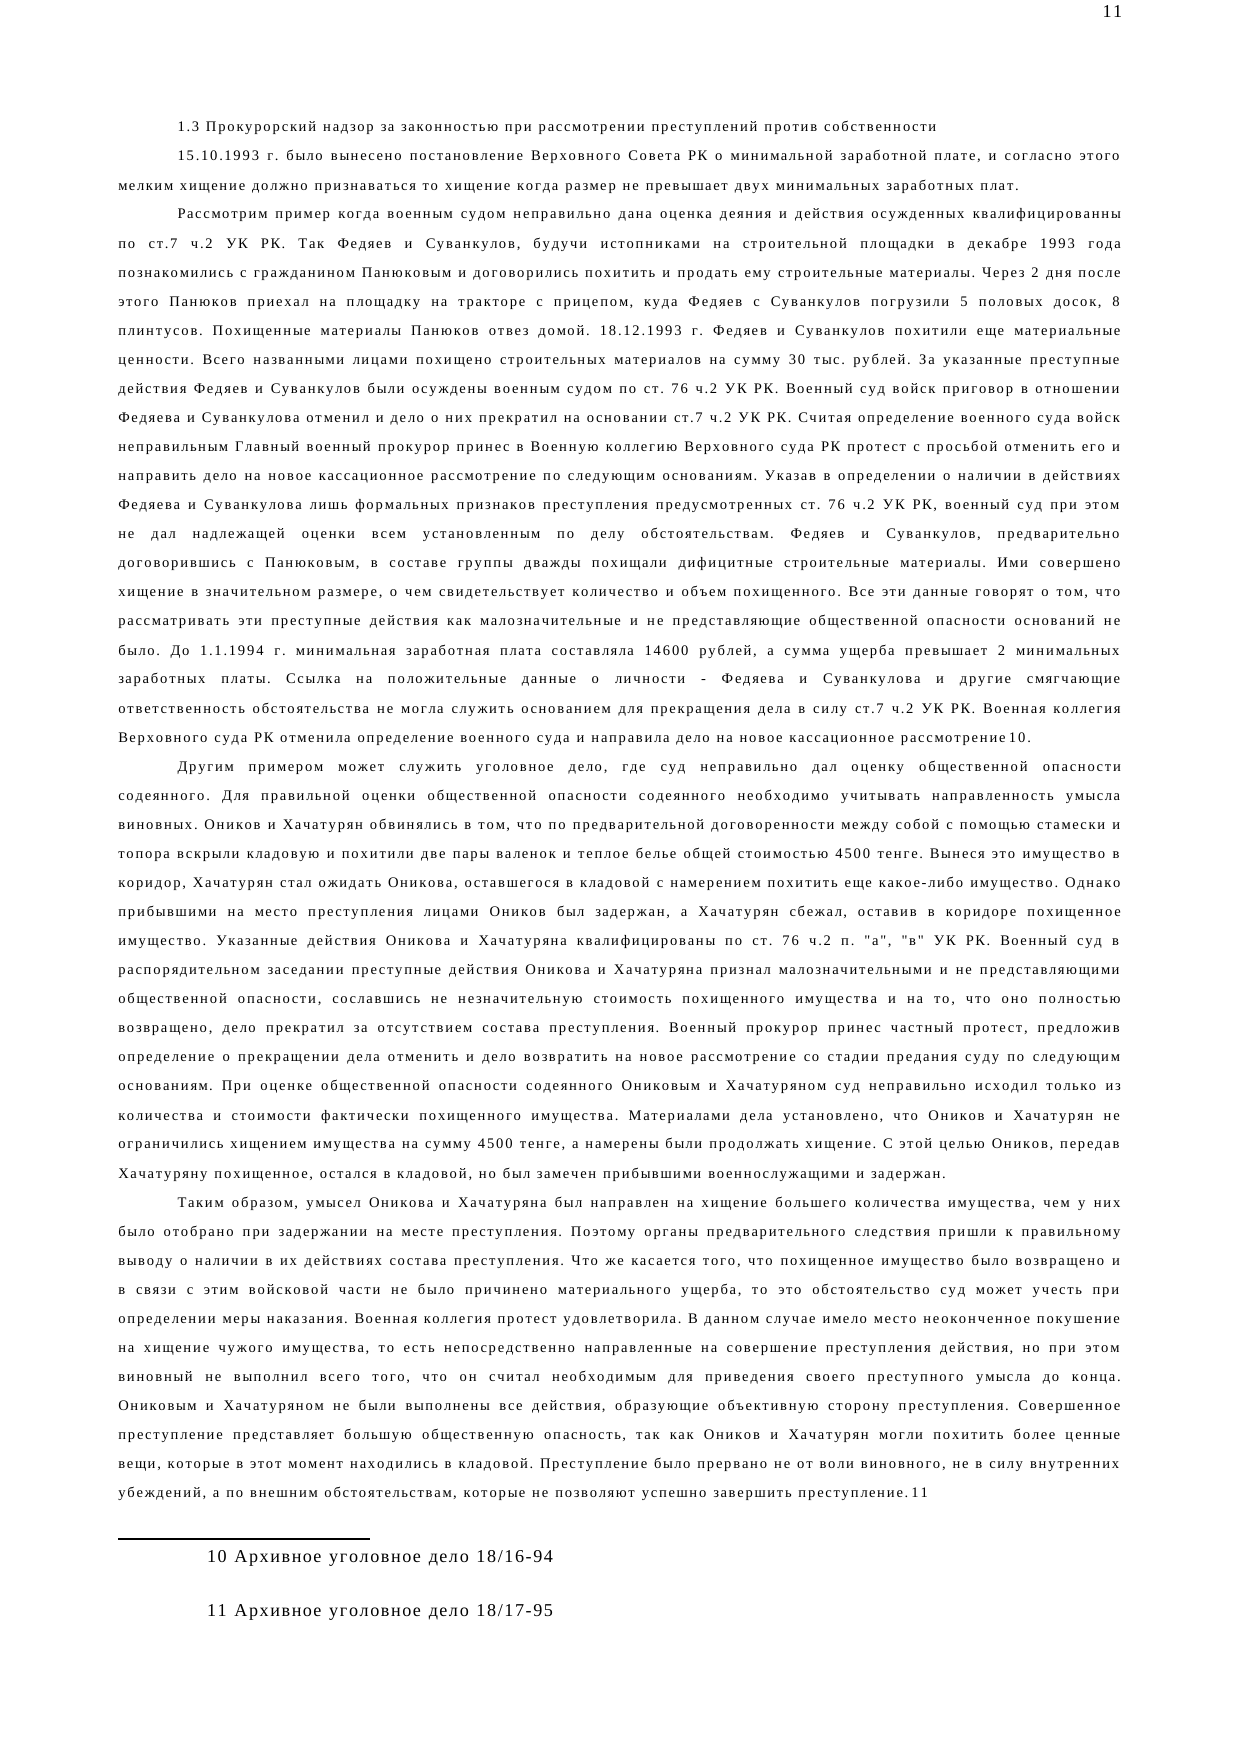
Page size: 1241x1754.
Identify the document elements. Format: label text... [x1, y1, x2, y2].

text 15.10.1993 г. было вынесено постановление Верховного Совета РК о минимальной заработной плате, и согласно этого мелким хищение должно признаваться то хищение когда размер не превышает двух минимальных заработных плат. [118, 147, 1122, 205]
text 1.3 Прокурорский надзор за законностью при рассмотрении преступлений против собственности [118, 118, 1122, 147]
text Другим примером может служить уголовное дело, где суд неправильно дал оценку общественной опасности содеянного. Для правильной оценки общественной опасности содеянного необходимо учитывать направленность умысла виновных. Оников и Хачатурян обвинялись в том, что по предварительной договоренности между собой с помощью стамески и топора вскрыли кладовую и похитили две пары валенок и теплое белье общей стоимостью 4500 тенге. Вынеся это имущество в коридор, Хачатурян стал ожидать Оникова, оставшегося в кладовой с намерением похитить еще какое-либо имущество. Однако прибывшими на место преступления лицами Оников был задержан, а Хачатурян сбежал, оставив в коридоре похищенное имущество. Указанные действия Оникова и Хачатуряна квалифицированы по ст. 76 ч.2 п. "а", "в" УК РК. Военный суд в распорядительном заседании преступные действия Оникова и Хачатуряна признал малозначительными и не представляющими общественной опасности, сославшись не незначительную стоимость похищенного имущества и на то, что оно полностью возвращено, дело прекратил за отсутствием состава преступления. Военный прокурор принес частный протест, предложив определение о прекращении дела отменить и дело возвратить на новое рассмотрение со стадии предания суду по следующим основаниям. При оценке общественной опасности содеянного Ониковым и Хачатуряном суд неправильно исходил только из количества и стоимости фактически похищенного имущества. Материалами дела установлено, что Оников и Хачатурян не ограничились хищением имущества на сумму 4500 тенге, а намерены были продолжать хищение. С этой целью Оников, передав Хачатуряну похищенное, остался в кладовой, но был замечен прибывшими военнослужащими и задержан. [118, 757, 1122, 1193]
text Таким образом, умысел Оникова и Хачатуряна был направлен на хищение большего количества имущества, чем у них было отобрано при задержании на месте преступления. Поэтому органы предварительного следствия пришли к правильному выводу о наличии в их действиях состава преступления. Что же касается того, что похищенное имущество было возвращено и в связи с этим войсковой части не было причинено материального ущерба, то это обстоятельство суд может учесть при определении меры наказания. Военная коллегия протест удовлетворила. В данном случае имело место неоконченное покушение на хищение чужого имущества, то есть непосредственно направленные на совершение преступления действия, но при этом виновный не выполнил всего того, что он считал необходимым для приведения своего преступного умысла до конца. Ониковым и Хачатуряном не были выполнены все действия, образующие объективную сторону преступления. Совершенное преступление представляет большую общественную опасность, так как Оников и Хачатурян могли похитить более ценные вещи, которые в этот момент находились в кладовой. Преступление было прервано не от воли виновного, не в силу внутренних убеждений, а по внешним обстоятельствам, которые не позволяют успешно завершить преступление. [118, 1193, 1122, 1513]
text Рассмотрим пример когда военным судом неправильно дана оценка деяния и действия осужденных квалифицированны по ст.7 ч.2 УК РК. Так Федяев и Суванкулов, будучи истопниками на строительной площадки в декабре 1993 года познакомились с гражданином Панюковым и договорились похитить и продать ему строительные материалы. Через 2 дня после этого Панюков приехал на площадку на тракторе с прицепом, куда Федяев с Суванкулов погрузили 5 половых досок, 8 плинтусов. Похищенные материалы Панюков отвез домой. 18.12.1993 г. Федяев и Суванкулов похитили еще материальные ценности. Всего названными лицами похищено строительных материалов на сумму 30 тыс. рублей. За указанные преступные действия Федяев и Суванкулов были осуждены военным судом по ст. 76 ч.2 УК РК. Военный суд войск приговор в отношении Федяева и Суванкулова отменил и дело о них прекратил на основании ст.7 ч.2 УК РК. Считая определение военного суда войск неправильным Главный военный прокурор принес в Военную коллегию Верховного суда РК протест с просьбой отменить его и направить дело на новое кассационное рассмотрение по следующим основаниям. Указав в определении о наличии в действиях Федяева и Суванкулова лишь формальных признаков преступления предусмотренных ст. 76 ч.2 УК РК, военный суд при этом не дал надлежащей оценки всем установленным по делу обстоятельствам. Федяев и Суванкулов, предварительно договорившись с Панюковым, в составе группы дважды похищали дифицитные строительные материалы. Ими совершено хищение в значительном размере, о чем свидетельствует количество и объем похищенного. Все эти данные говорят о том, что рассматривать эти преступные действия как малозначительные и не представляющие общественной опасности оснований не было. До 1.1.1994 г. минимальная заработная плата составляла 14600 рублей, а сумма ущерба превышает 2 минимальных заработных платы. Ссылка на положительные данные о личности - Федяева и Суванкулова и другие смягчающие ответственность обстоятельства не могла служить основанием для прекращения дела в силу ст.7 ч.2 УК РК. Военная коллегия Верховного суда РК отменила определение военного суда и направила дело на новое кассационное рассмотрение. [118, 205, 1122, 757]
